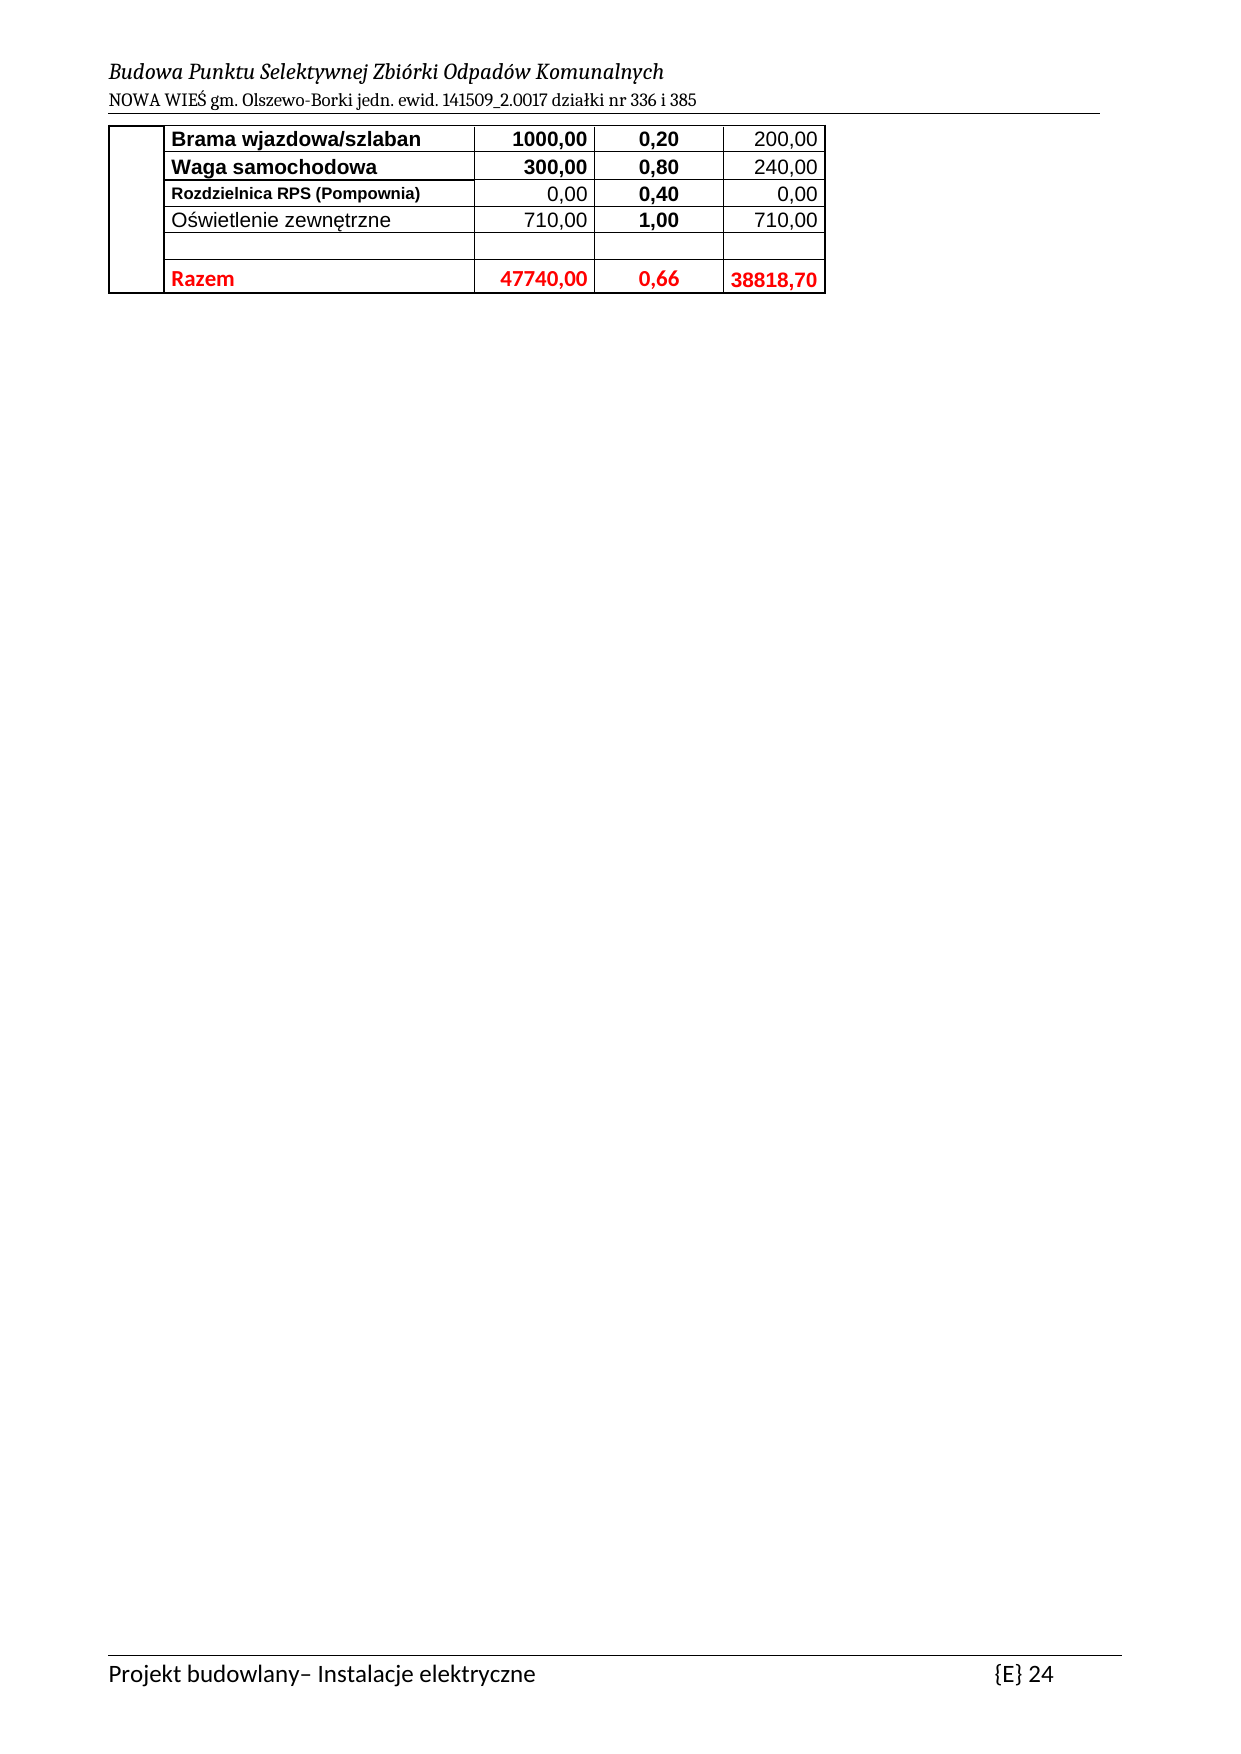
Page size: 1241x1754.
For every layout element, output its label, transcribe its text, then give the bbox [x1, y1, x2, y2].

table_cell 240,00 [724, 152, 824, 179]
table_cell 1000,00 [475, 126, 594, 151]
table_cell 47740,00 [475, 260, 594, 292]
table_cell 300,00 [475, 152, 594, 179]
table_cell 710,00 [475, 207, 594, 232]
table_cell 38818,70 [724, 260, 824, 292]
table_cell 0,40 [595, 180, 723, 206]
table_cell 200,00 [724, 126, 824, 151]
table_cell 0,80 [595, 152, 723, 179]
table_cell Brama wjazdowa/szlaban [165, 126, 474, 151]
table_cell Rozdzielnica RPS (Pompownia) [165, 181, 474, 206]
table_cell 1,00 [595, 207, 723, 232]
table_cell 0,00 [475, 180, 594, 206]
table_cell Razem [165, 260, 474, 292]
table_cell 0,00 [724, 180, 824, 206]
table_cell Waga samochodowa [165, 152, 474, 179]
table_cell [165, 233, 474, 259]
table_cell [595, 233, 723, 259]
table_cell Oświetlenie zewnętrzne [165, 207, 474, 232]
table_cell 0,66 [595, 260, 723, 292]
table_cell [475, 233, 594, 259]
table_cell 710,00 [724, 207, 824, 232]
table_cell 0,20 [595, 126, 723, 151]
table_cell [724, 233, 824, 259]
